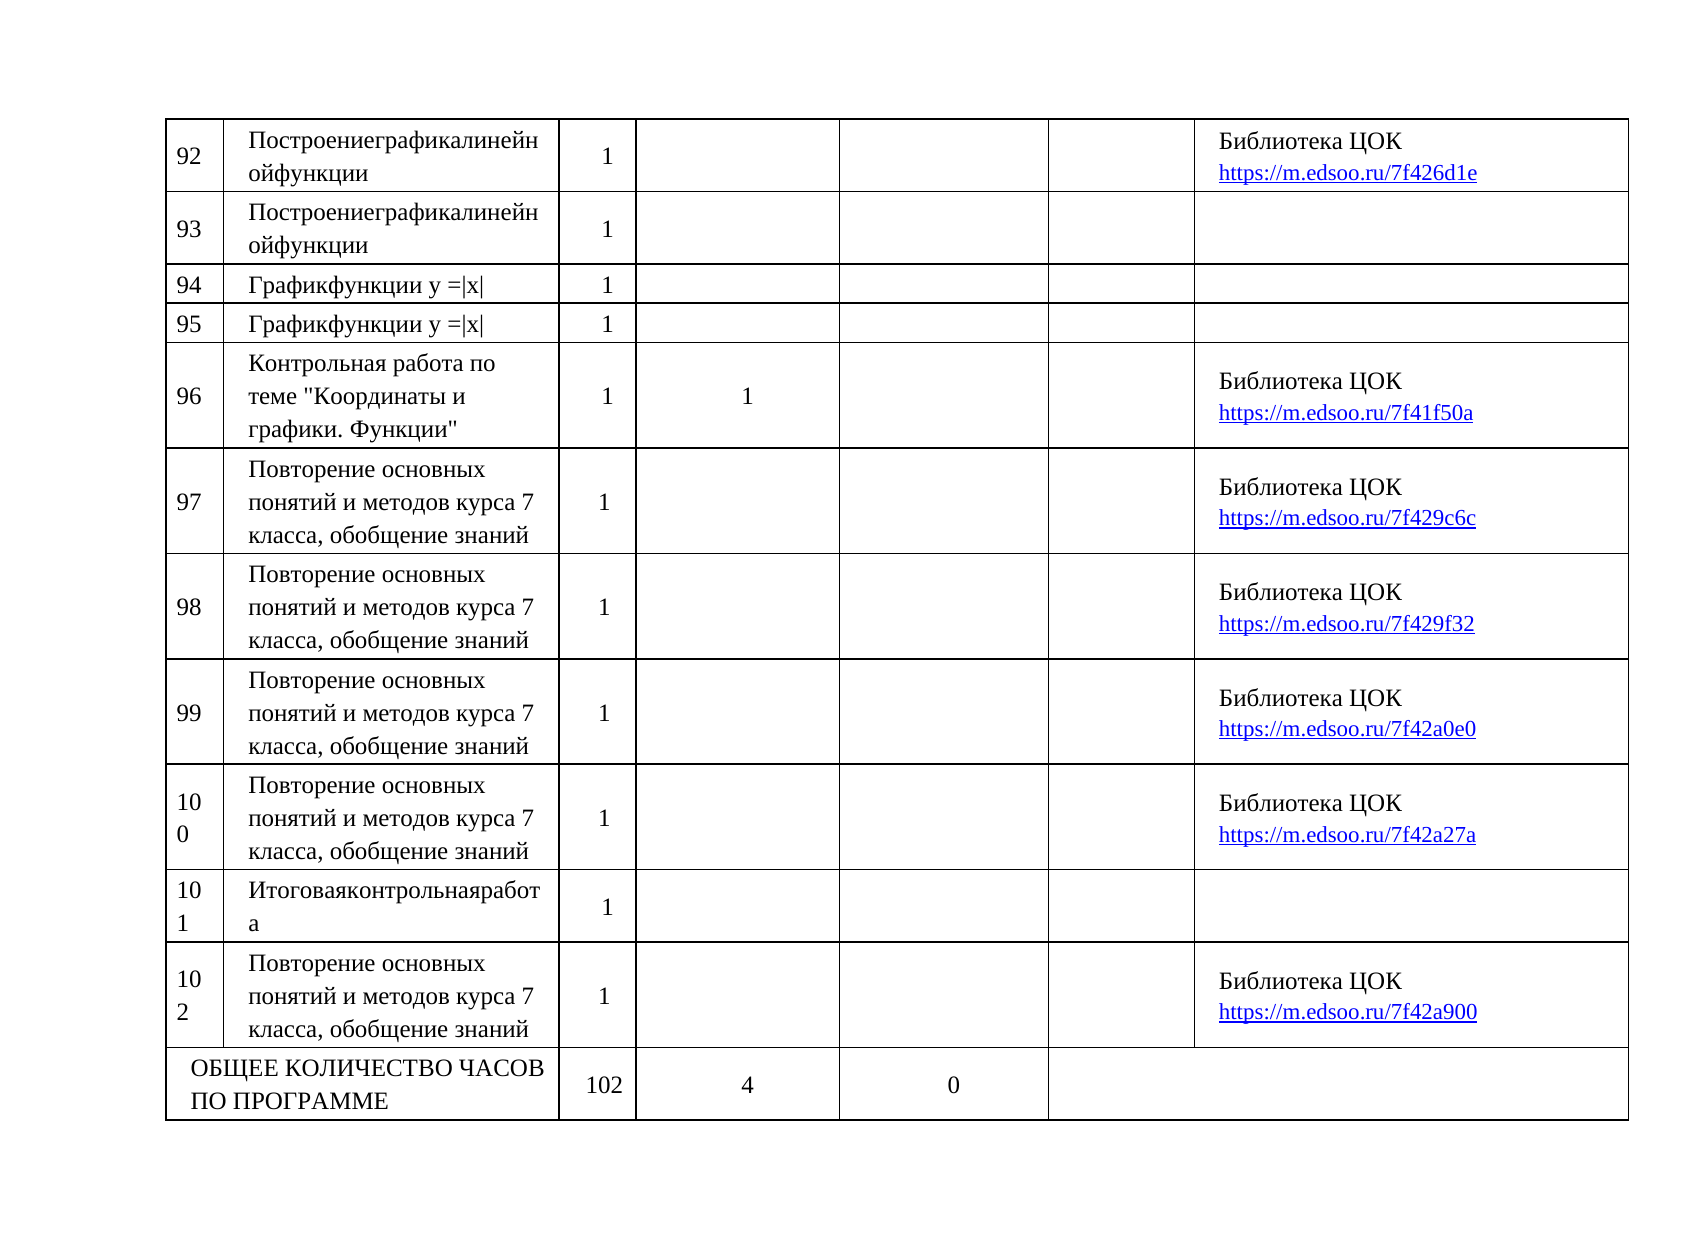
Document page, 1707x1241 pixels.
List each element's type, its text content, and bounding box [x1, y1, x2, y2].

table_cell Библиотека ЦОК https://m.edsoo.ru/7f42a0e0 [1195, 660, 1628, 763]
table_cell 1 [560, 449, 635, 552]
table_cell [840, 554, 1048, 658]
table_cell [1049, 660, 1194, 763]
table_cell [637, 943, 839, 1047]
table_cell [637, 554, 839, 658]
table_cell 97 [167, 449, 223, 552]
table_cell [1049, 304, 1194, 342]
table_cell [840, 765, 1048, 869]
table_cell 95 [167, 304, 223, 342]
table_cell 98 [167, 554, 223, 658]
table_cell Графикфункции y =|х| [224, 304, 558, 342]
table_cell [840, 343, 1048, 447]
table_cell 1 [560, 304, 635, 342]
table_cell [1195, 265, 1628, 302]
table_cell [1049, 449, 1194, 552]
table_cell 1 [637, 343, 839, 447]
table_cell 93 [167, 192, 223, 263]
table_cell [1049, 765, 1194, 869]
table_cell [1049, 870, 1194, 941]
table_cell Библиотека ЦОК https://m.edsoo.ru/7f426d1e [1195, 120, 1628, 191]
table_cell [637, 265, 839, 302]
table_cell 4 [637, 1048, 839, 1119]
table_cell [1049, 1048, 1628, 1119]
table_cell [840, 943, 1048, 1047]
table_cell Библиотека ЦОК https://m.edsoo.ru/7f41f50a [1195, 343, 1628, 447]
table_cell [1049, 265, 1194, 302]
table_cell [840, 265, 1048, 302]
table_cell 0 [840, 1048, 1048, 1119]
table_cell 1 [560, 943, 635, 1047]
table_cell [637, 660, 839, 763]
table_cell Библиотека ЦОК https://m.edsoo.ru/7f42a27a [1195, 765, 1628, 869]
table_cell Построениеграфикалинейнойфункции [224, 120, 558, 191]
table_cell [840, 449, 1048, 552]
table_cell [637, 449, 839, 552]
table_cell [840, 870, 1048, 941]
table_cell 99 [167, 660, 223, 763]
table_cell [637, 120, 839, 191]
table_cell 1 [560, 660, 635, 763]
table_cell [637, 765, 839, 869]
table_cell Повторение основных понятий и методов курса 7 класса, обобщение знаний [224, 660, 558, 763]
table_cell Итоговаяконтрольнаяработа [224, 870, 558, 941]
table_cell [840, 192, 1048, 263]
table_cell 92 [167, 120, 223, 191]
table_cell 1 [560, 343, 635, 447]
table_cell ОБЩЕЕ КОЛИЧЕСТВО ЧАСОВ ПО ПРОГРАММЕ [167, 1048, 558, 1119]
table_cell [1195, 192, 1628, 263]
table_cell Библиотека ЦОК https://m.edsoo.ru/7f429c6c [1195, 449, 1628, 552]
table_cell [1195, 870, 1628, 941]
table_cell [1195, 304, 1628, 342]
table_cell 1 [560, 120, 635, 191]
table_cell Повторение основных понятий и методов курса 7 класса, обобщение знаний [224, 449, 558, 552]
table_cell [1049, 192, 1194, 263]
table_cell 1 [560, 192, 635, 263]
table_cell [1049, 554, 1194, 658]
table_cell 94 [167, 265, 223, 302]
table_cell Повторение основных понятий и методов курса 7 класса, обобщение знаний [224, 943, 558, 1047]
table_cell Построениеграфикалинейнойфункции [224, 192, 558, 263]
table_cell 1 [560, 554, 635, 658]
table_cell 102 [560, 1048, 635, 1119]
table_cell 96 [167, 343, 223, 447]
table_cell 1 [560, 265, 635, 302]
table_cell Библиотека ЦОК https://m.edsoo.ru/7f42a900 [1195, 943, 1628, 1047]
table_cell [840, 304, 1048, 342]
table_cell 100 [167, 765, 223, 869]
table_cell [840, 120, 1048, 191]
table_cell Контрольная работа по теме "Координаты и графики. Функции" [224, 343, 558, 447]
table_cell Повторение основных понятий и методов курса 7 класса, обобщение знаний [224, 554, 558, 658]
table_cell [1049, 943, 1194, 1047]
table_cell [1049, 343, 1194, 447]
table_cell 1 [560, 765, 635, 869]
table_cell Графикфункции y =|х| [224, 265, 558, 302]
table_cell 1 [560, 870, 635, 941]
table_cell [1049, 120, 1194, 191]
table_cell 101 [167, 870, 223, 941]
table_cell [637, 192, 839, 263]
table_cell [637, 870, 839, 941]
table_cell [637, 304, 839, 342]
table_cell 102 [167, 943, 223, 1047]
table_cell Повторение основных понятий и методов курса 7 класса, обобщение знаний [224, 765, 558, 869]
table_cell [840, 660, 1048, 763]
table_cell Библиотека ЦОК https://m.edsoo.ru/7f429f32 [1195, 554, 1628, 658]
